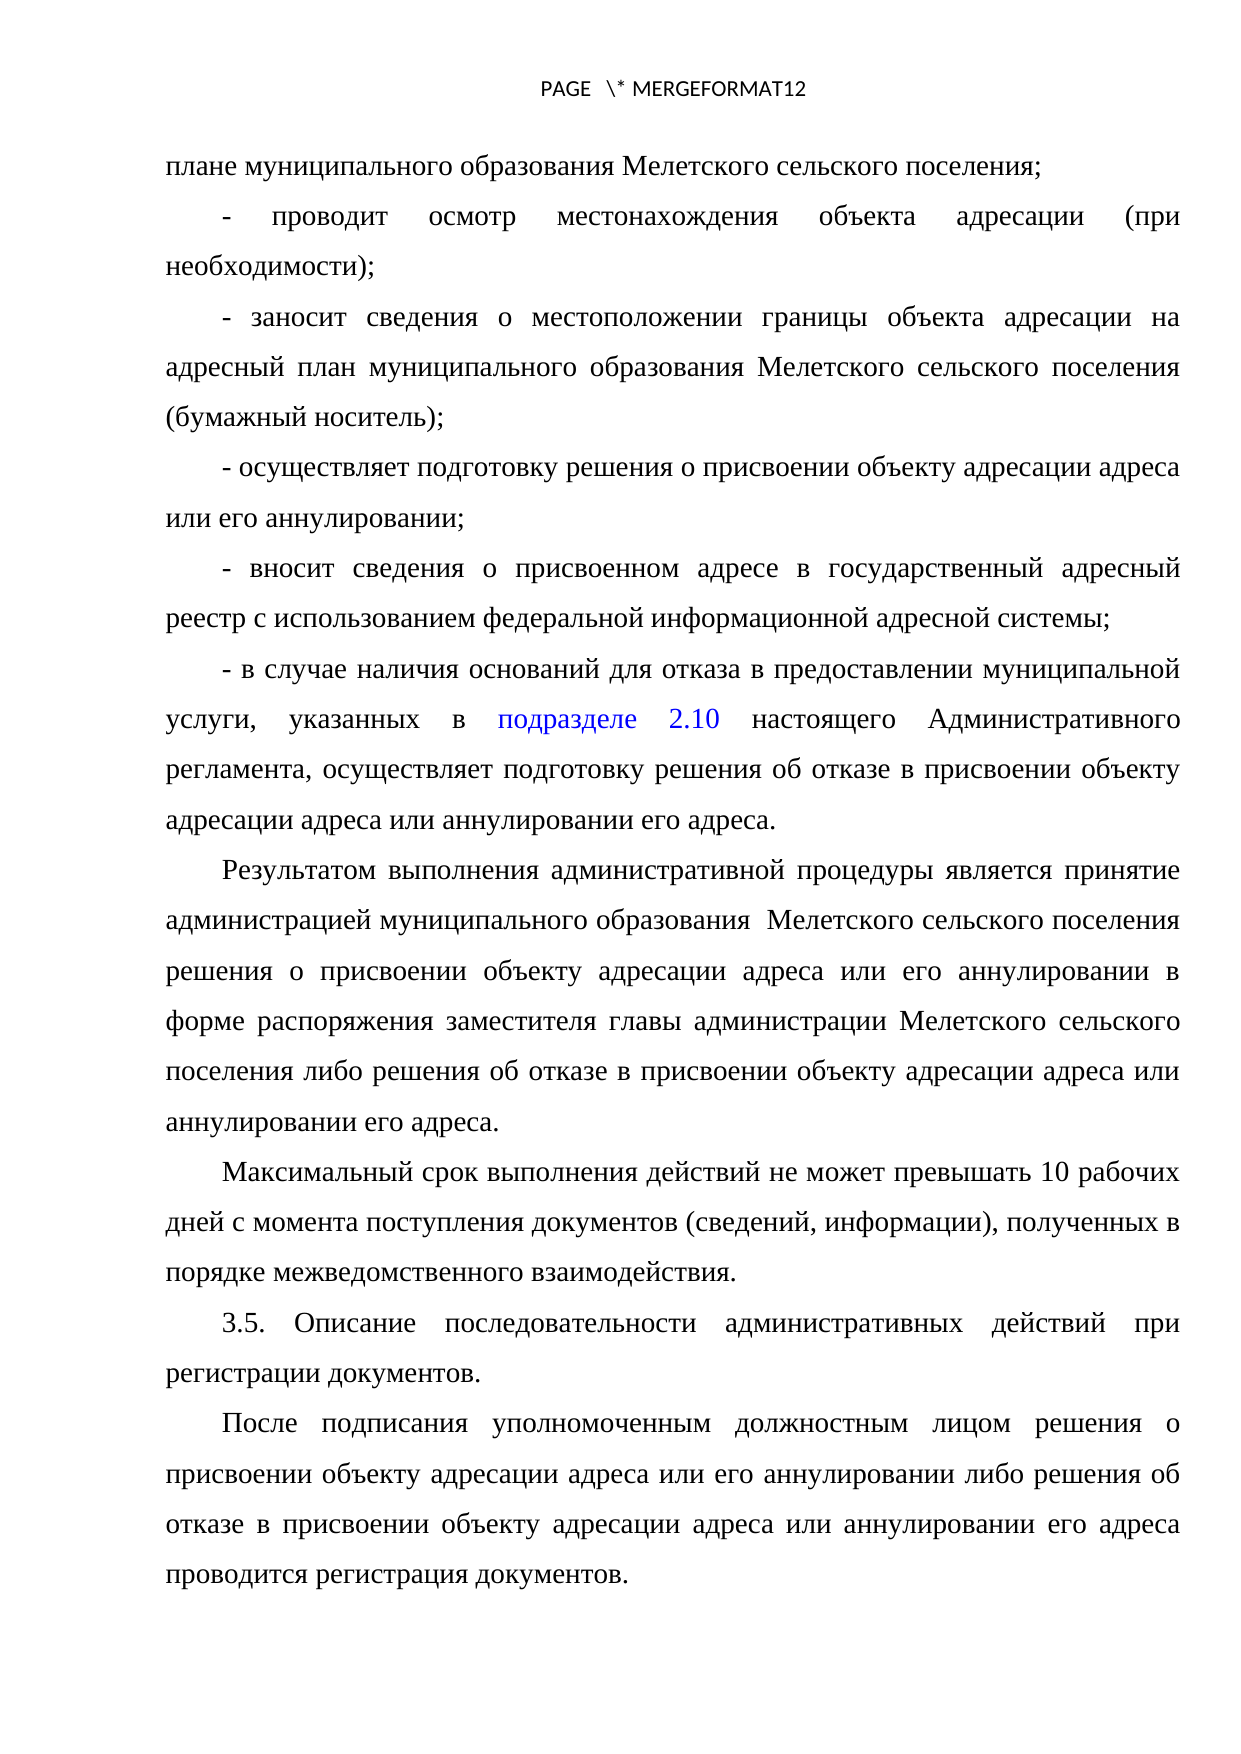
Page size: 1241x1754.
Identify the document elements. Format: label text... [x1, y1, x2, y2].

text 3.5. Описание последовательности административных действий при регистрации документов. [165, 1305, 1181, 1389]
text - проводит осмотр местонахождения объекта адресации (при необходимости); [165, 198, 1181, 282]
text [165, 148, 1181, 181]
text - вносит сведения о присвоенном адресе в государственный адресный реестр с использованием федеральной информационной адресной системы; [165, 550, 1181, 634]
text - заносит сведения о местоположении границы объекта адресации на адресный план муниципального образования Мелетского сельского поселения (бумажный носитель); [165, 299, 1181, 433]
text - в случае наличия оснований для отказа в предоставлении муниципальной услуги, указанных в подразделе 2.10 настоящего Административного регламента, осуществляет подготовку решения об отказе в присвоении объекту адресации адреса или аннулировании его адреса. [165, 651, 1181, 835]
text Максимальный срок выполнения действий не может превышать 10 рабочих дней с момента поступления документов (сведений, информации), полученных в порядке межведомственного взаимодействия. [165, 1154, 1181, 1288]
text - осуществляет подготовку решения о присвоении объекту адресации адреса или его аннулировании; [165, 449, 1181, 533]
text Результатом выполнения административной процедуры является принятие администрацией муниципального образования Мелетского сельского поселения решения о присвоении объекту адресации адреса или его аннулировании в форме распоряжения заместителя главы администрации Мелетского сельского поселения либо решения об отказе в присвоении объекту адресации адреса или аннулировании его адреса. [165, 852, 1181, 1137]
text После подписания уполномоченным должностным лицом решения о присвоении объекту адресации адреса или его аннулировании либо решения об отказе в присвоении объекту адресации адреса или аннулировании его адреса проводится регистрация документов. [165, 1406, 1181, 1590]
